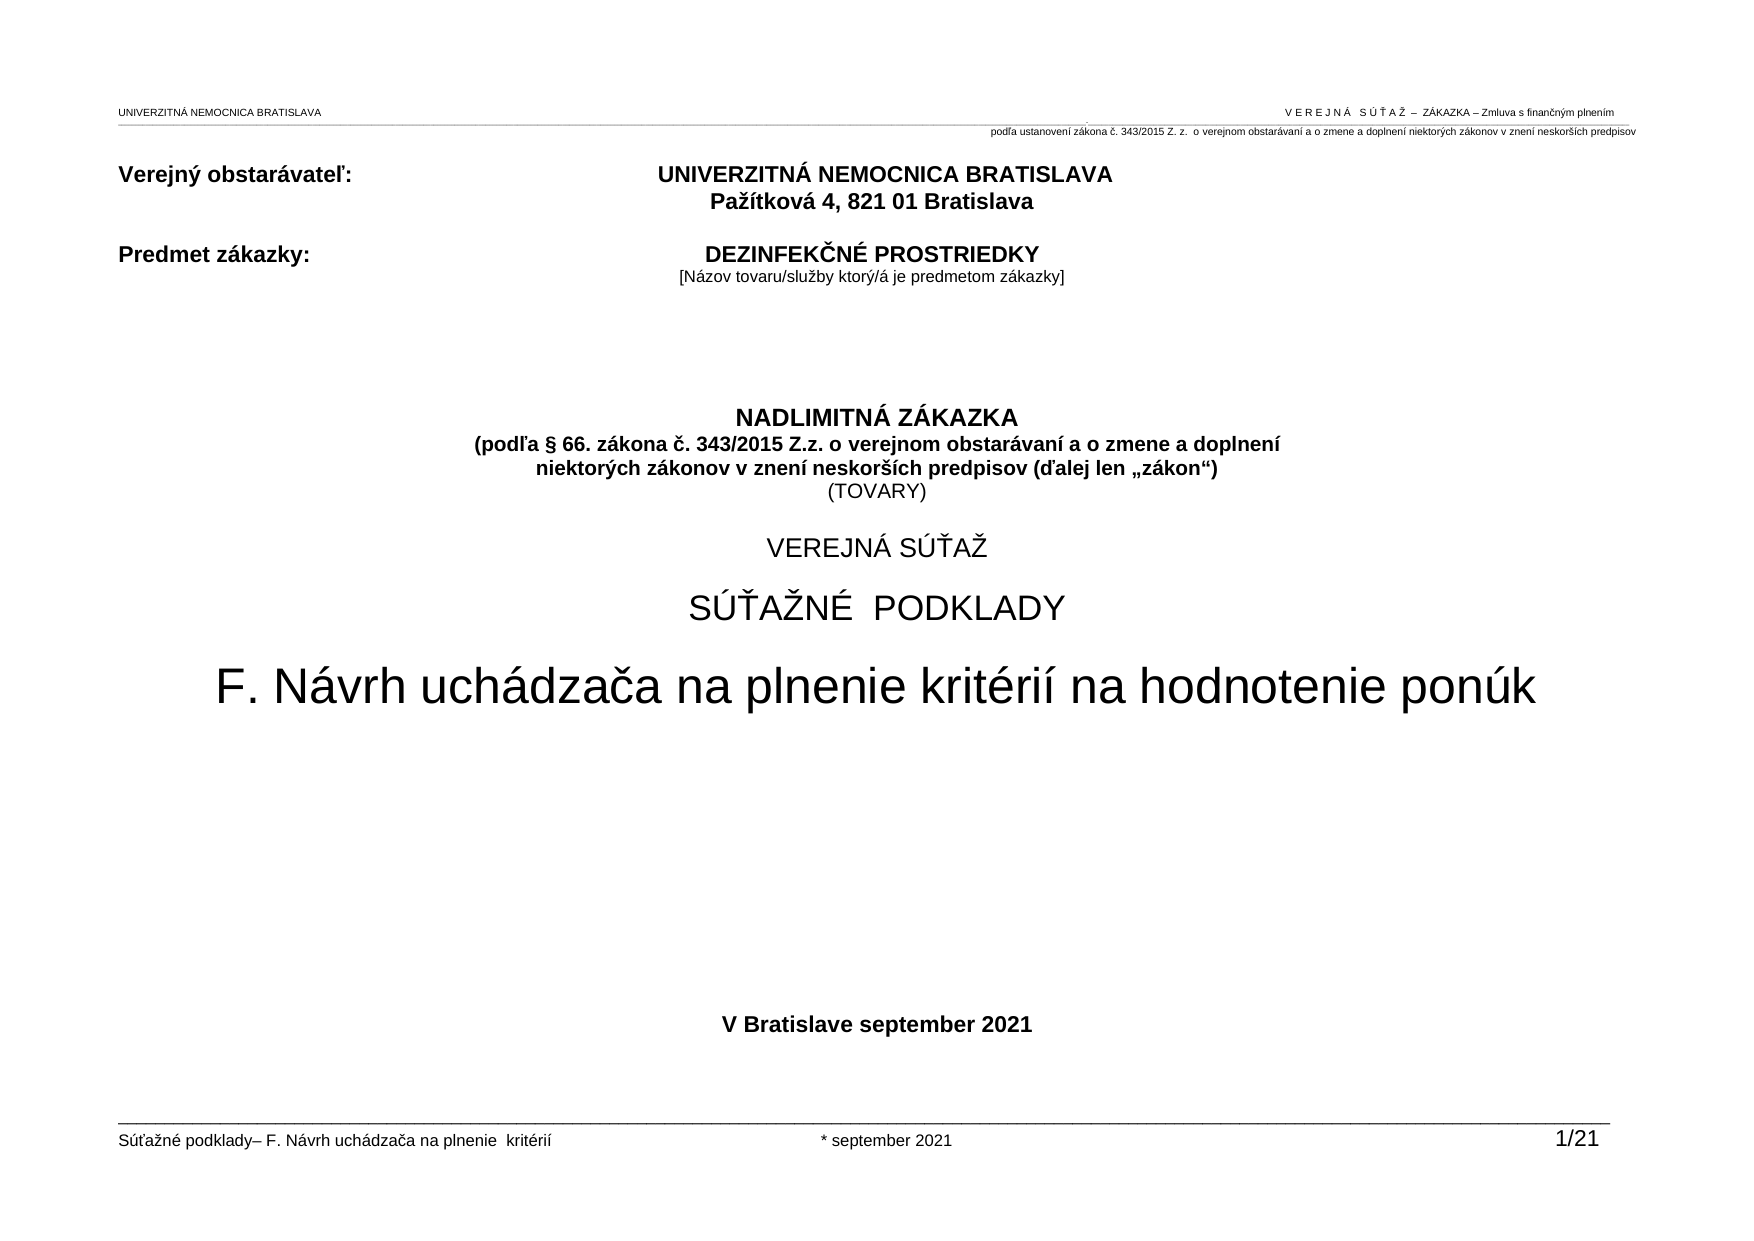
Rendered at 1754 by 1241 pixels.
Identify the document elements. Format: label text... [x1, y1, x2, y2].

text VEREJNÁ SÚŤAŽ [118, 532, 1636, 563]
text niektorých zákonov v znení neskorších predpisov (ďalej len „zákon“) [118, 455, 1636, 479]
text NadLIMITNÁ zákazka [118, 403, 1636, 431]
text V Bratislave september 2021 [118, 1011, 1636, 1038]
text SÚŤAŽNÉ PODKLADY [118, 563, 1636, 628]
text F. Návrh uchádzača na plnenie kritérií na hodnotenie ponúk [118, 657, 1636, 714]
text (TOVARY) [118, 479, 1636, 503]
text (podľa § 66. zákona č. 343/2015 Z.z. o verejnom obstarávaní a o zmene a doplnení [118, 431, 1636, 455]
